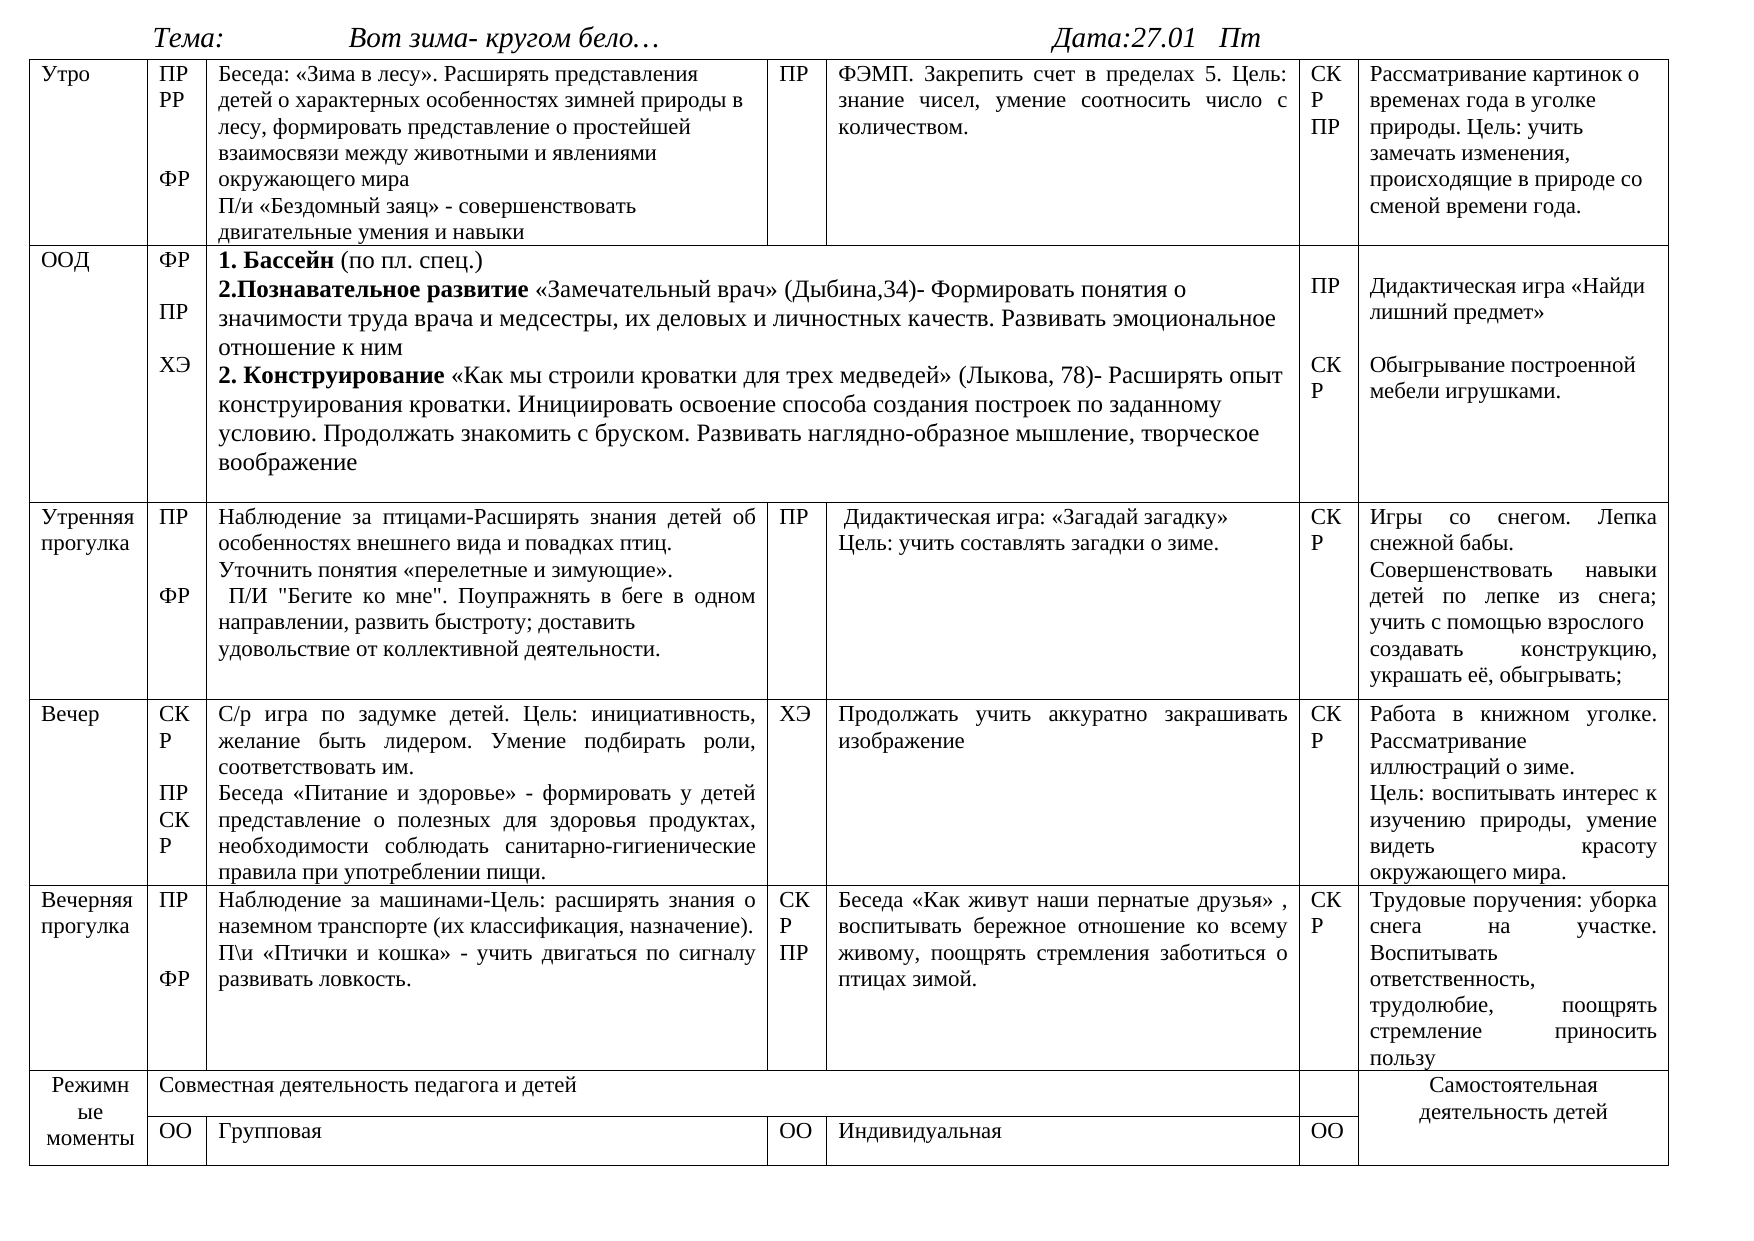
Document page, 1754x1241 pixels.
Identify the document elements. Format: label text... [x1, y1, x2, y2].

table_cell ОО [768, 1117, 826, 1164]
table_cell С/р игра по задумке детей. Цель: инициативность, желание быть лидером. Умение подбирать роли, соответствовать им. Беседа «Питание и здоровье» - формировать у детей представление о полезных для здоровья продуктах, необходимости соблюдать санитарно-гигиенические правила при употреблении пищи. [207, 700, 767, 885]
table_cell Игры со снегом. Лепка снежной бабы. Совершенствовать навыки детей по лепке из снега; учить с помощью взрослого создавать конструкцию, украшать её, обыгрывать; [1359, 503, 1668, 699]
table_cell [1300, 1071, 1358, 1116]
table_cell СКР ПР [1300, 60, 1358, 244]
table_cell Утро [30, 60, 147, 244]
table_cell Групповая [207, 1117, 767, 1164]
table_cell Беседа: «Зима в лесу». Расширять представления детей о характерных особенностях зимней природы в лесу, формировать представление о простейшей взаимосвязи между животными и явлениями окружающего мира П/и «Бездомный заяц» - совершенствовать двигательные умения и навыки [207, 60, 767, 244]
table_cell СКР [1300, 503, 1358, 699]
table_cell Дидактическая игра: «Загадай загадку» Цель: учить составлять загадки о зиме. [827, 503, 1299, 699]
table_cell Рассматривание картинок о временах года в уголке природы. Цель: учить замечать изменения, происходящие в природе со сменой времени года. [1359, 60, 1668, 244]
table_cell Беседа «Как живут наши пернатые друзья» , воспитывать бережное отношение ко всему живому, поощрять стремления заботиться о птицах зимой. [827, 886, 1299, 1070]
table_cell ПР [768, 503, 826, 699]
table_cell Работа в книжном уголке. Рассматривание иллюстраций о зиме. Цель: воспитывать интерес к изучению природы, умение видеть красоту окружающего мира. [1359, 700, 1668, 885]
table_cell ОО [1300, 1117, 1358, 1164]
table_cell Наблюдение за птицами-Расширять знания детей об особенностях внешнего вида и повадках птиц. Уточнить понятия «перелетные и зимующие». П/И "Бегите ко мне". Поупражнять в беге в одном направлении, развить быстроту; доставить удовольствие от коллективной деятельности. [207, 503, 767, 699]
table_cell ПР ФР [148, 503, 206, 699]
table_cell ПР РР ФР [148, 60, 206, 244]
table_cell ООД [30, 246, 147, 502]
table_cell Утренняя прогулка [30, 503, 147, 699]
table_cell Продолжать учить аккуратно закрашивать изображение [827, 700, 1299, 885]
table_cell СКР ПР СКР [148, 700, 206, 885]
table_cell Дидактическая игра «Найди лишний предмет» Обыгрывание построенной мебели игрушками. [1359, 246, 1668, 502]
table_cell ПР СКР [1300, 246, 1358, 502]
table_cell СКР [1300, 886, 1358, 1070]
table_cell Индивидуальная [827, 1117, 1299, 1164]
table_cell Вечер [30, 700, 147, 885]
table_cell ПР [768, 60, 826, 244]
table_cell ОО [148, 1117, 206, 1164]
table_cell Наблюдение за машинами-Цель: расширять знания о наземном транспорте (их классификация, назначение). П\и «Птички и кошка» - учить двигаться по сигналу развивать ловкость. [207, 886, 767, 1070]
table_cell ФР ПР ХЭ [148, 246, 206, 502]
table_cell СКР ПР [768, 886, 826, 1070]
table_cell Самостоятельная деятельность детей [1359, 1071, 1668, 1164]
table_cell ФЭМП. Закрепить счет в пределах 5. Цель: знание чисел, умение соотносить число с количеством. [827, 60, 1299, 244]
table_cell Совместная деятельность педагога и детей [148, 1071, 1299, 1116]
table_cell ХЭ [768, 700, 826, 885]
table_cell Трудовые поручения: уборка снега на участке. Воспитывать ответственность, трудолюбие, поощрять стремление приносить пользу [1359, 886, 1668, 1070]
table_cell Режимные моменты [30, 1071, 147, 1164]
table_cell ПР ФР [148, 886, 206, 1070]
table_cell 1. Бассейн (по пл. спец.) 2.Познавательное развитие «Замечательный врач» (Дыбина,34)- Формировать понятия о значимости труда врача и медсестры, их деловых и личностных качеств. Развивать эмоциональное отношение к ним 2. Конструирование «Как мы строили кроватки для трех медведей» (Лыкова, 78)- Расширять опыт конструирования кроватки. Инициировать освоение способа создания построек по заданному условию. Продолжать знакомить с бруском. Развивать наглядно-образное мышление, творческое воображение [207, 246, 1299, 502]
table_cell СКР [1300, 700, 1358, 885]
table_cell Вечерняя прогулка [30, 886, 147, 1070]
